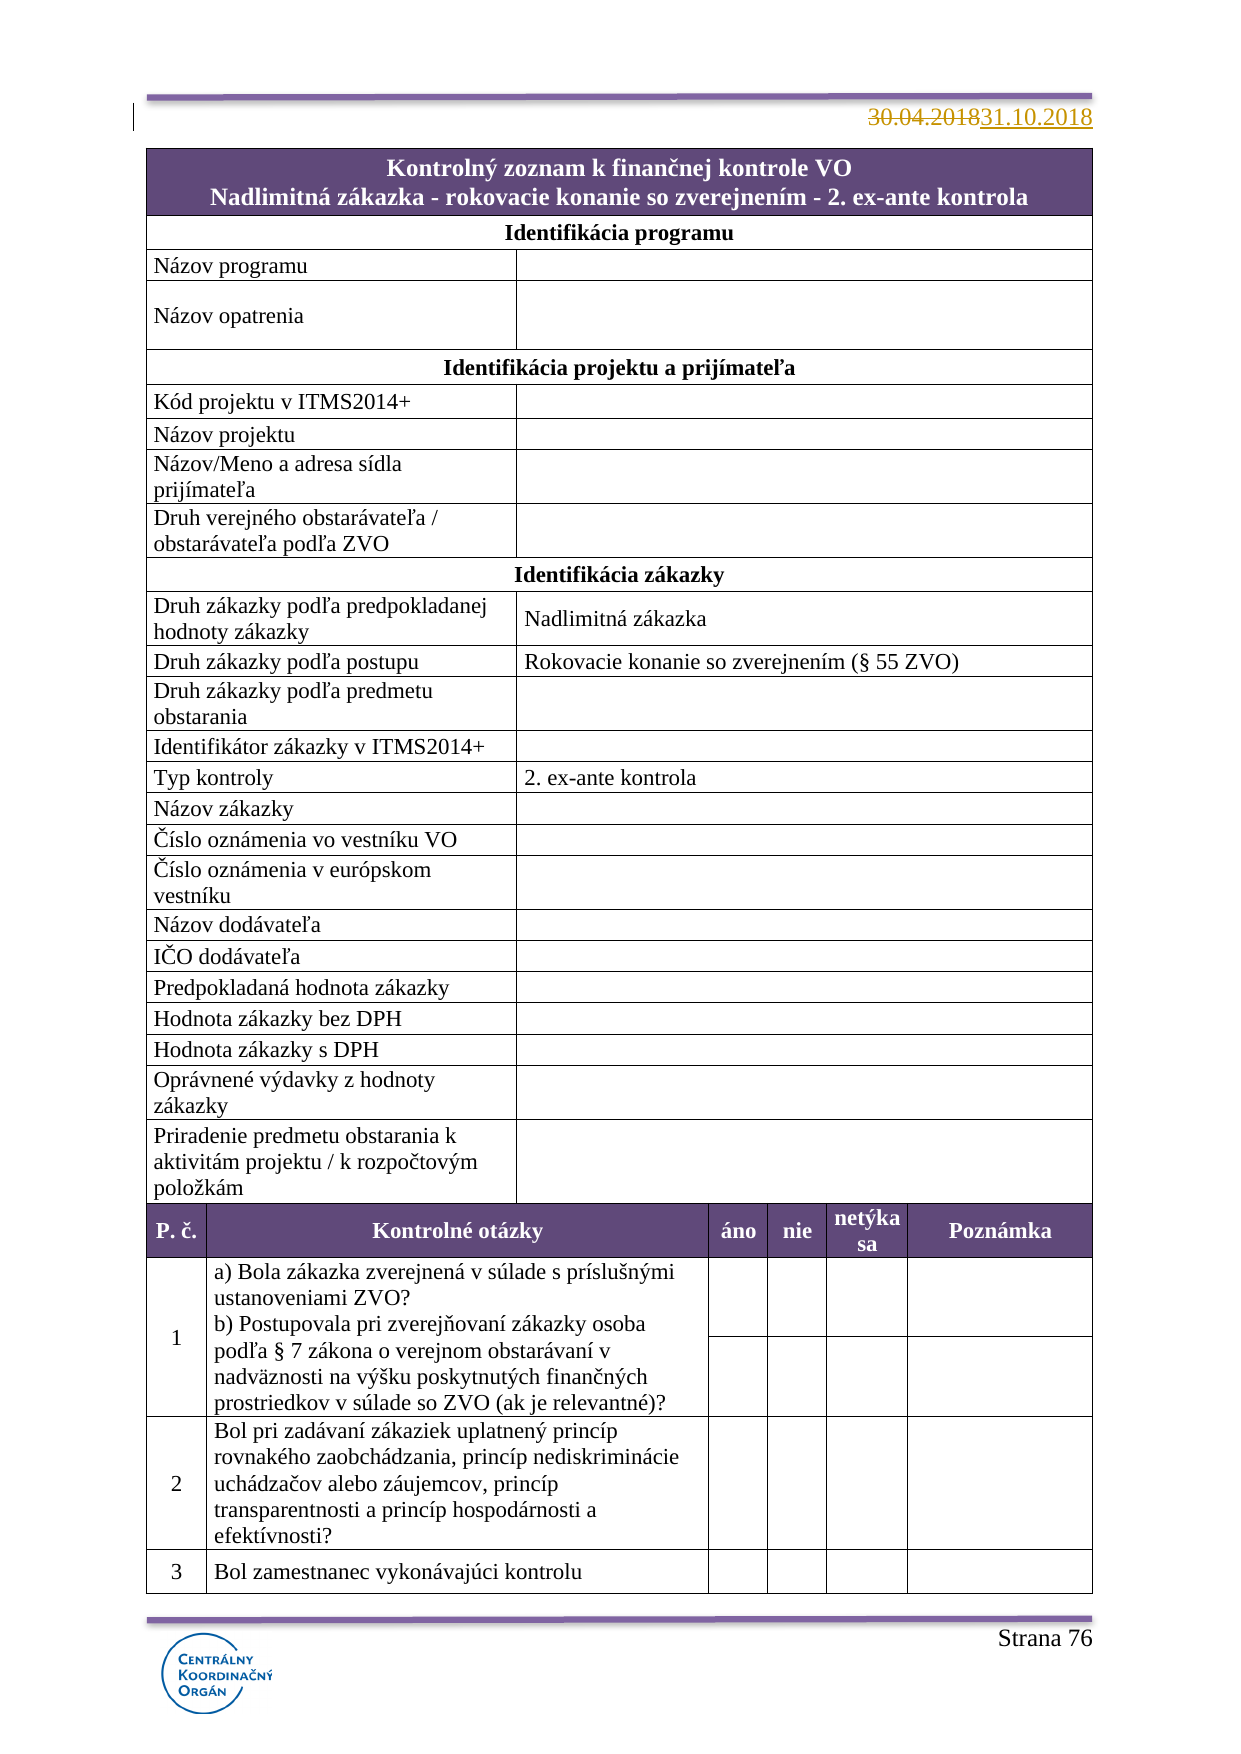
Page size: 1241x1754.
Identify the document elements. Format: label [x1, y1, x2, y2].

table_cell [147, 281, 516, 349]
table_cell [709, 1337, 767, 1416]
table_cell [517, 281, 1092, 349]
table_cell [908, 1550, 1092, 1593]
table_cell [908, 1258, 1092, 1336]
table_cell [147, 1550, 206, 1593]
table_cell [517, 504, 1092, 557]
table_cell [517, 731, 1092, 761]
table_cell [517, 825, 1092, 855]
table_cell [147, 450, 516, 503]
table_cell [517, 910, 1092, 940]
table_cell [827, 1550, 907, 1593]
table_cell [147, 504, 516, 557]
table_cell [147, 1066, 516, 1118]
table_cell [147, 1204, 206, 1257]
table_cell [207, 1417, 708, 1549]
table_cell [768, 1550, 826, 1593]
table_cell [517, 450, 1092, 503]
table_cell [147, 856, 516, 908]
picture [159, 1631, 272, 1713]
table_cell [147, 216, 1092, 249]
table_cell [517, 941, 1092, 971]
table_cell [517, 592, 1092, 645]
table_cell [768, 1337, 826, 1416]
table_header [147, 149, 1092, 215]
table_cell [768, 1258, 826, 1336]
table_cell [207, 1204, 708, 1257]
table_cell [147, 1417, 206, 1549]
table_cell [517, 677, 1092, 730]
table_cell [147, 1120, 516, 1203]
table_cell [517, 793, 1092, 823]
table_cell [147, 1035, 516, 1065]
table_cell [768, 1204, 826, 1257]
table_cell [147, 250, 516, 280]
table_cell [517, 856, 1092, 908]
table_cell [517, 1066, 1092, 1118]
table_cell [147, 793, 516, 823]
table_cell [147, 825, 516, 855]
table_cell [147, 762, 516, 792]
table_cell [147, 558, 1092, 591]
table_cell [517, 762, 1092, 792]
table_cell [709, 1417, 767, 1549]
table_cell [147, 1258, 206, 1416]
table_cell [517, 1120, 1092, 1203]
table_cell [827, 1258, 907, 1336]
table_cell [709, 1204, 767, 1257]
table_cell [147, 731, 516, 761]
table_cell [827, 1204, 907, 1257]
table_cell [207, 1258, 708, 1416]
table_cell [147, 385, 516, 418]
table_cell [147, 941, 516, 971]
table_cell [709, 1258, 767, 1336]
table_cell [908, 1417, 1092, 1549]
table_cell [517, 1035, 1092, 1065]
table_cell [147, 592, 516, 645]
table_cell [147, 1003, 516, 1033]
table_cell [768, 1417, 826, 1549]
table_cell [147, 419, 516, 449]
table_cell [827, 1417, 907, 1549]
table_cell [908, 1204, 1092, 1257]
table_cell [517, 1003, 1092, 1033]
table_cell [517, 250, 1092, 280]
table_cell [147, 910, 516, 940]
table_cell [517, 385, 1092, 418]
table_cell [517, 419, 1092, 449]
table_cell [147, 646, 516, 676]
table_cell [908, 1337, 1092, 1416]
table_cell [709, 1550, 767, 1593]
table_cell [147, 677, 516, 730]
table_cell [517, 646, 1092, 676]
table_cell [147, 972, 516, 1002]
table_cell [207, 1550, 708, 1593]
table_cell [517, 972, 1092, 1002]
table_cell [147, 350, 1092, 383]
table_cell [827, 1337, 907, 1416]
